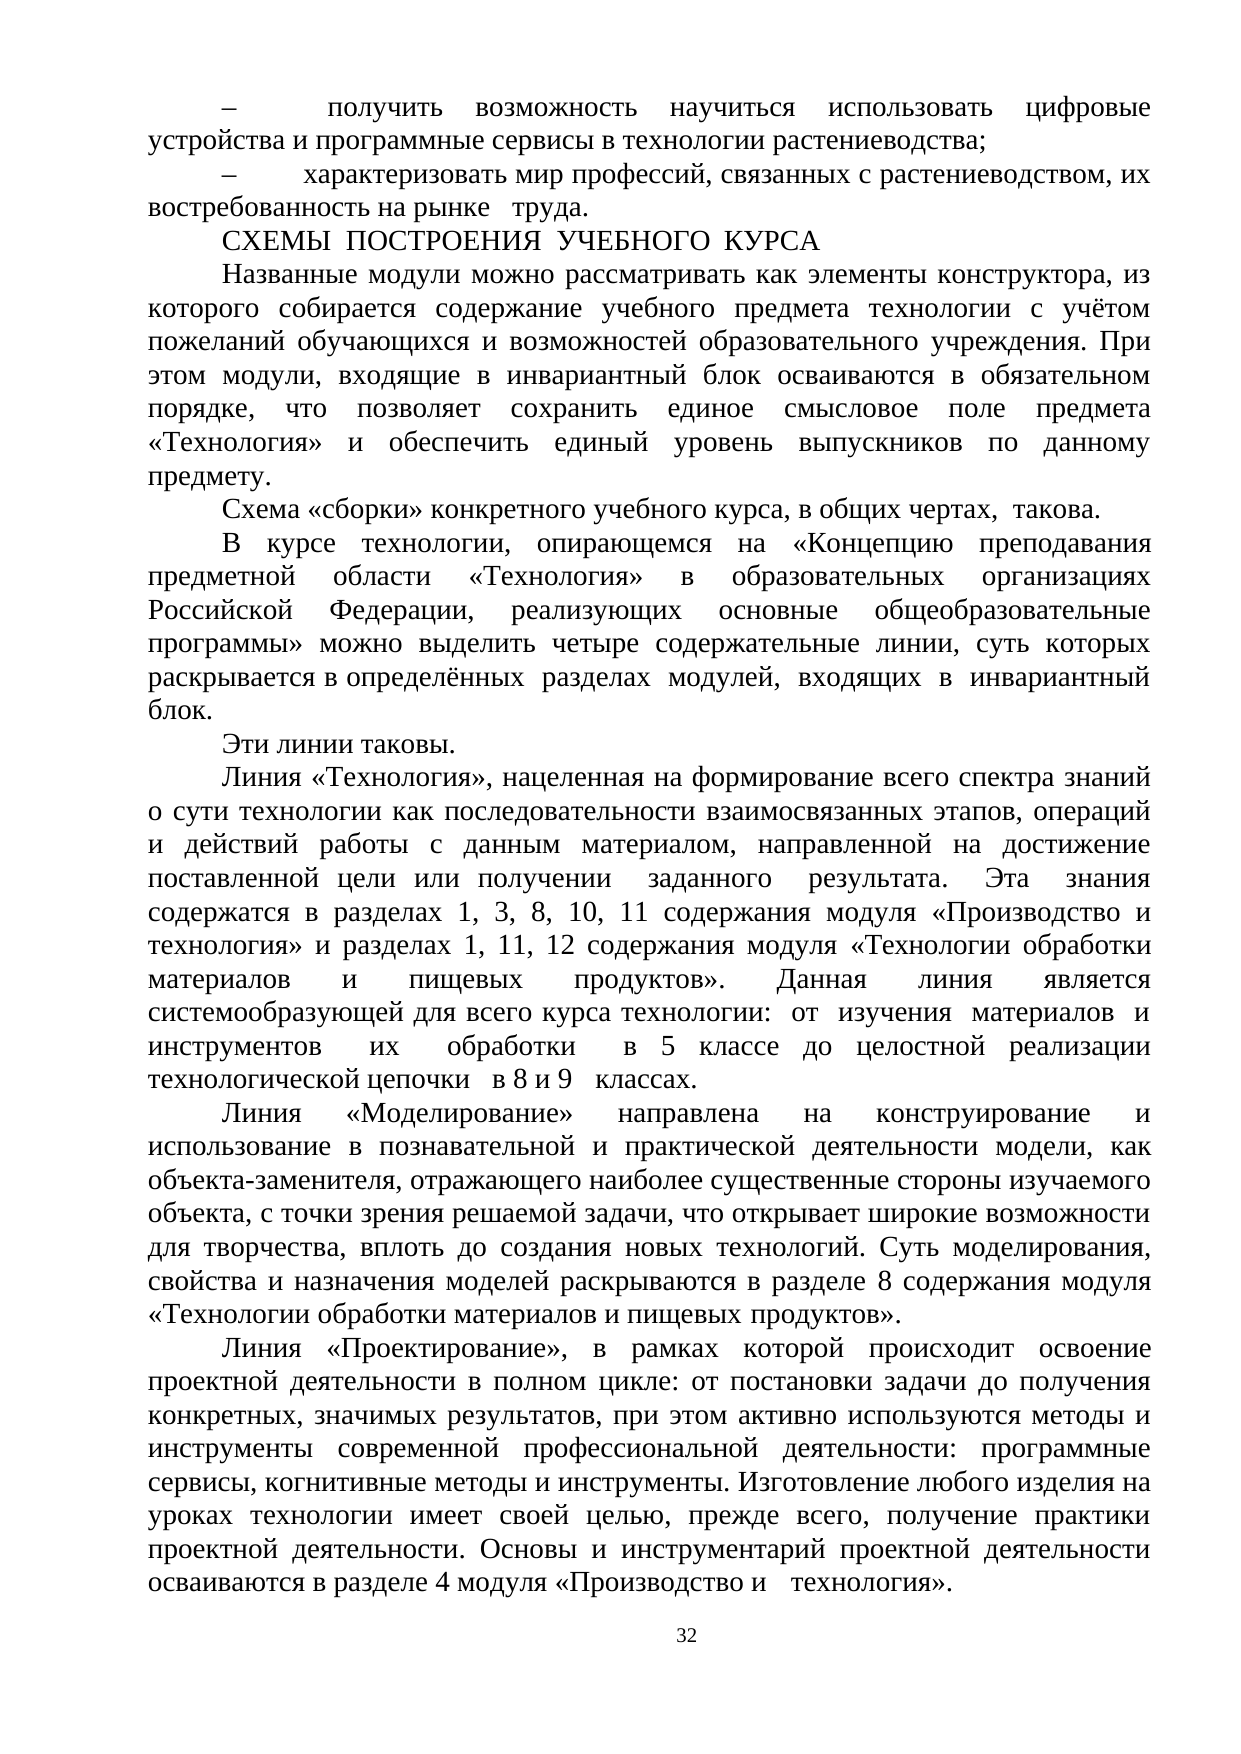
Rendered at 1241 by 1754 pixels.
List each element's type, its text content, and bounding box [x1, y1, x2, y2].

text Линия «Моделирование» направлена на конструирование и использование в познавательной и практической деятельности модели, как объекта-заменителя, отражающего наиболее существенные стороны изучаемого объекта, с точки зрения решаемой задачи, что открывает широкие возможности для творчества, вплоть до создания новых технологий. Суть моделирования, свойства и назначения моделей раскрываются в разделе 8 содержания модуля «Технологии обработки материалов и пищевых продуктов». [148, 1095, 1152, 1330]
text Схема «сборки» конкретного учебного курса, в общих чертах, такова. [148, 491, 1152, 525]
text Линия «Технология», нацеленная на формирование всего спектра знаний о сути технологии как последовательности взаимосвязанных этапов, операций и действий работы с данным материалом, направленной на достижение поставленной цели или получении заданного результата. Эта знания содержатся в разделах 1, 3, 8, 10, 11 содержания модуля «Производство и технология» и разделах 1, 11, 12 содержания модуля «Технологии обработки материалов и пищевых продуктов». Данная линия является системообразующей для всего курса технологии: от изучения материалов и инструментов их обработки в 5 классе до целостной реализации технологической цепочки в 8 и 9 классах. [148, 759, 1152, 1095]
text Линия «Проектирование», в рамках которой происходит освоение проектной деятельности в полном цикле: от постановки задачи до получения конкретных, значимых результатов, при этом активно используются методы и инструменты современной профессиональной деятельности: программные сервисы, когнитивные методы и инструменты. Изготовление любого изделия на уроках технологии имеет своей целью, прежде всего, получение практики проектной деятельности. Основы и инструментарий проектной деятельности осваиваются в разделе 4 модуля «Производство и технология». [148, 1330, 1152, 1598]
list получить возможность научиться использовать цифровые устройства и программные сервисы в технологии растениеводства; [148, 89, 1152, 156]
text В курсе технологии, опирающемся на «Концепцию преподавания предметной области «Технология» в образовательных организациях Российской Федерации, реализующих основные общеобразовательные программы» можно выделить четыре содержательные линии, суть которых раскрывается в определённых разделах модулей, входящих в инвариантный блок. [148, 525, 1152, 726]
list характеризовать мир профессий, связанных с растениеводством, их востребованность на рынке труда. [148, 156, 1152, 223]
text СХЕМЫ ПОСТРОЕНИЯ УЧЕБНОГО КУРСА [148, 223, 1152, 256]
text Названные модули можно рассматривать как элементы конструктора, из которого собирается содержание учебного предмета технологии с учётом пожеланий обучающихся и возможностей образовательного учреждения. При этом модули, входящие в инвариантный блок осваиваются в обязательном порядке, что позволяет сохранить единое смысловое поле предмета «Технология» и обеспечить единый уровень выпускников по данному предмету. [148, 256, 1152, 491]
text Эти линии таковы. [148, 726, 1152, 759]
